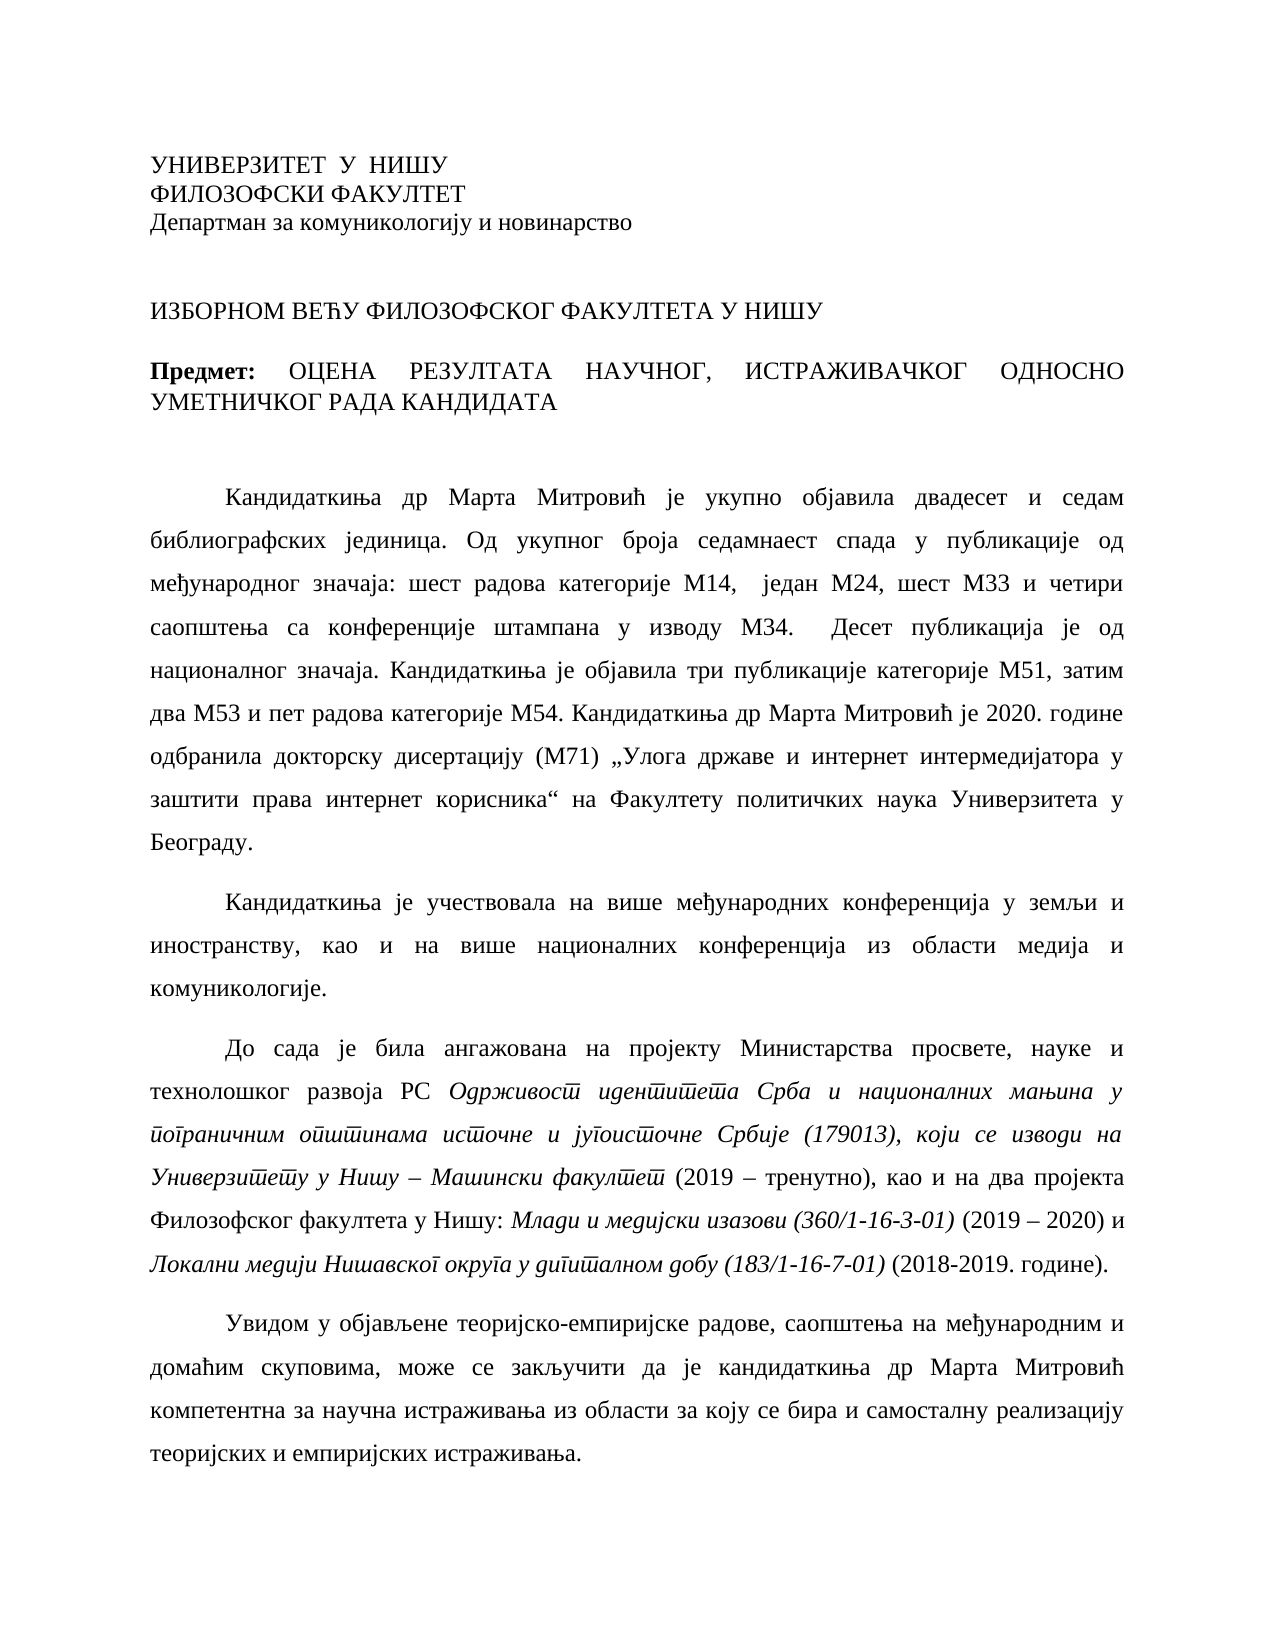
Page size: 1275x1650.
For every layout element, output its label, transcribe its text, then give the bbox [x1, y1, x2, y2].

text Департман за комуникологију и новинарство [150, 207, 1125, 236]
text До сада је била ангажована на пројекту Министарства просвете, науке и технолошког развоја РС Одрживост идентитета Срба и националних мањина у пограничним општинама источне и југоисточне Србије (179013), који се изводи на Универзитету у Нишу – Машински факултет (2019 – тренутно), као и на два пројекта Филозофског факултета у Нишу: Млади и медијски изазови (360/1-16-3-01) (2019 – 2020) и Локални медији Нишавског округа у дигиталном добу (183/1-16-7-01) (2018-2019. године). [150, 1033, 1125, 1277]
text УНИВЕРЗИТЕТ У НИШУ [150, 150, 1125, 179]
text ИЗБОРНОМ ВЕЋУ ФИЛОЗОФСКОГ ФАКУЛТЕТА У НИШУ [150, 296, 1125, 325]
text ФИЛОЗОФСКИ ФАКУЛТЕТ [150, 179, 1125, 207]
text Кандидаткиња је учествовала на више међународних конференција у земљи и иностранству, као и на више националних конференција из области медија и комуникологије. [150, 887, 1125, 1002]
text Кандидаткиња др Марта Митровић је укупно објавила двадесет и седам библиографских јединица. Од укупног броја седамнаест спада у публикације од међународног значаја: шест радова категорије М14, један М24, шест М33 и четири саопштења са конференције штампана у изводу М34. Десет публикација је од националног значаја. Кандидаткиња је објавила три публикације категорије М51, затим два М53 и пет радова категорије М54. Кандидаткиња др Марта Митровић је 2020. године одбранила докторску дисертацију (М71) „Улога државе и интернет интермедијатора у заштити права интернет корисника“ на Факултету политичких наука Универзитета у Београду. [150, 482, 1125, 856]
text Увидом у објављене теоријско-емпиријске радове, саопштења на међународним и домаћим скуповима, може се закључити да је кандидаткиња др Марта Митровић компетентна за научна истраживања из области за коју се бира и самосталну реализацију теоријских и емпиријских истраживања. [150, 1308, 1125, 1467]
text Предмет: ОЦЕНА РЕЗУЛТАТА НАУЧНОГ, ИСТРАЖИВАЧКОГ ОДНОСНО УМЕТНИЧКОГ РАДА КАНДИДАТА [150, 356, 1125, 416]
